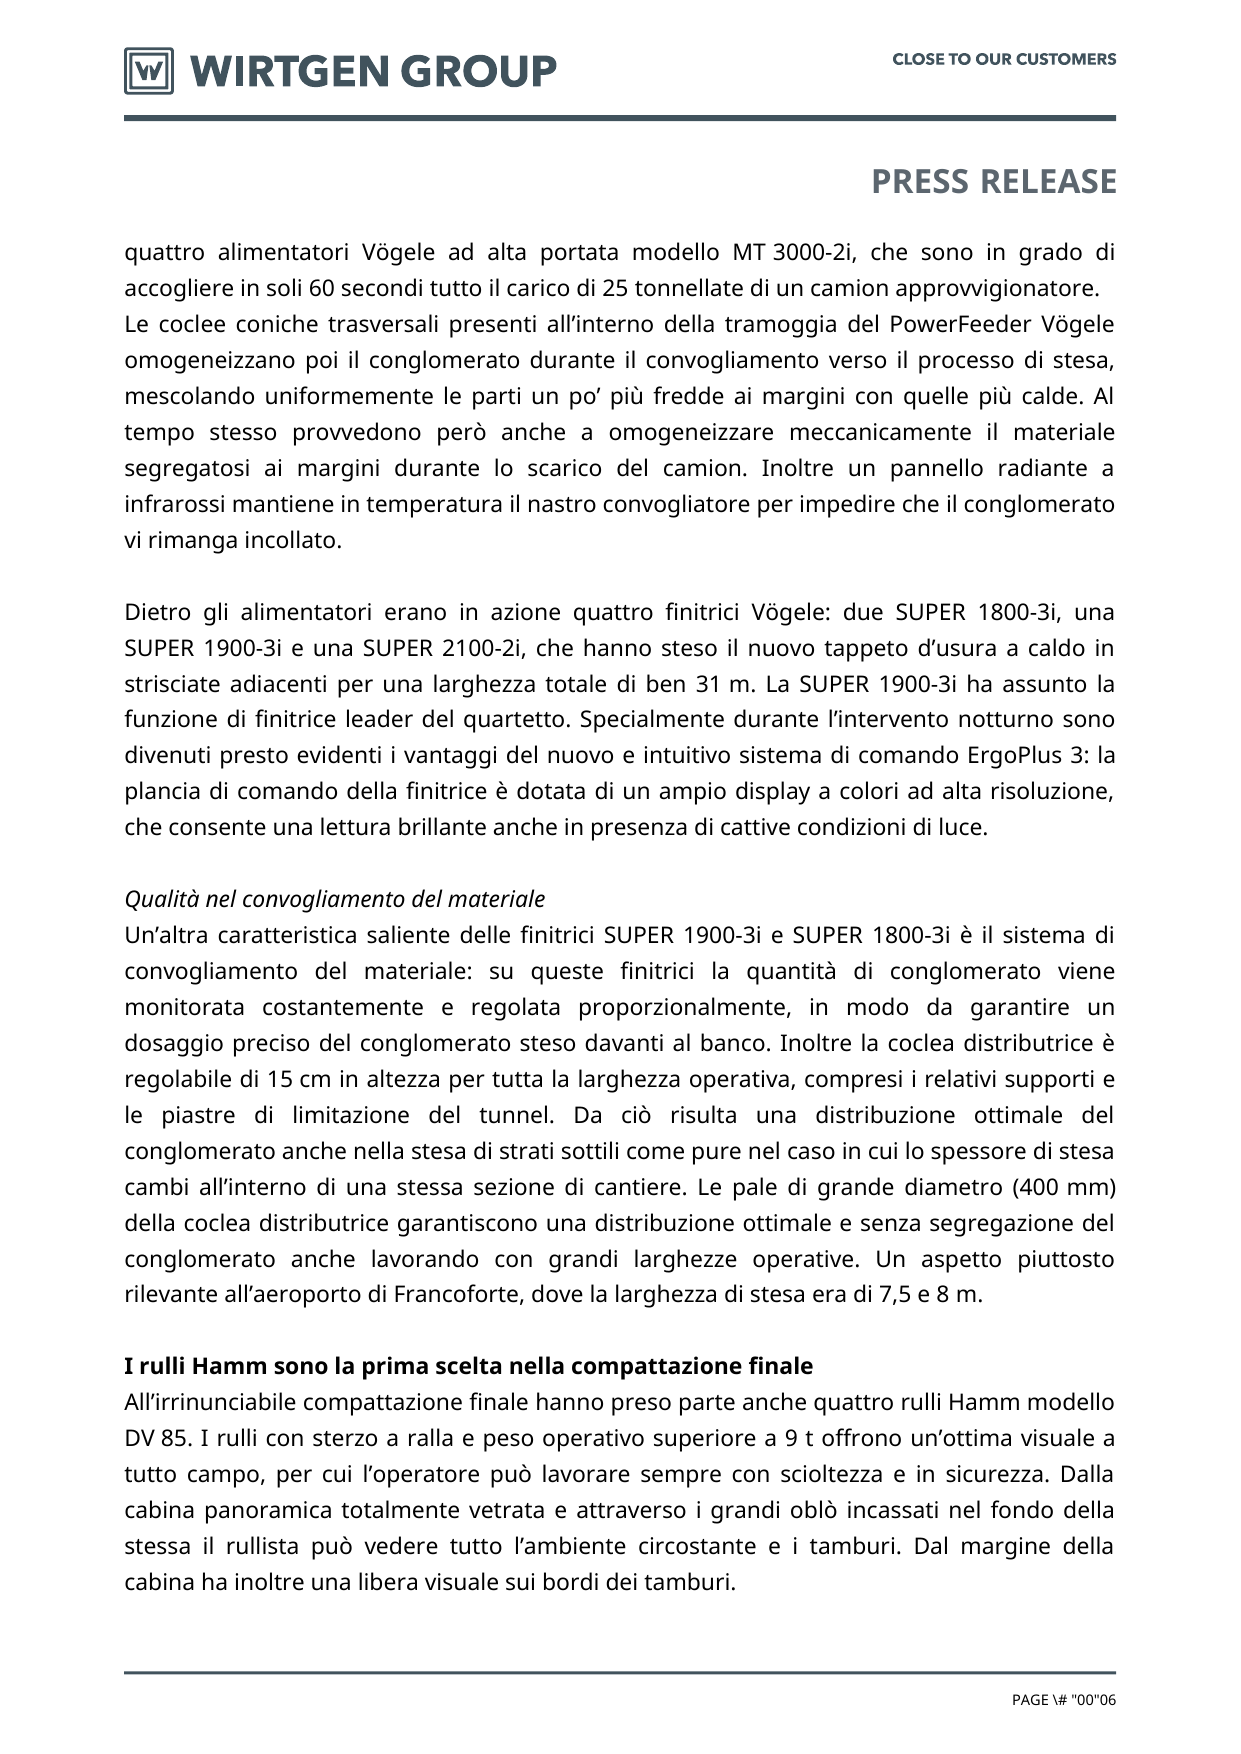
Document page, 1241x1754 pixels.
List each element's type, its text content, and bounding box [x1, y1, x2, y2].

text Qualità nel convogliamento del materiale [124, 883, 1116, 914]
text All’irrinunciabile compattazione finale hanno preso parte anche quattro rulli Hamm modello DV 85. I rulli con sterzo a ralla e peso operativo superiore a 9 t offrono un’ottima visuale a tutto campo, per cui l’operatore può lavorare sempre con scioltezza e in sicurezza. Dalla cabina panoramica totalmente vetrata e attraverso i grandi oblò incassati nel fondo della stessa il rullista può vedere tutto l’ambiente circostante e i tamburi. Dal margine della cabina ha inoltre una libera visuale sui bordi dei tamburi. [124, 1386, 1116, 1597]
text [124, 236, 1116, 303]
text Dietro gli alimentatori erano in azione quattro finitrici Vögele: due SUPER 1800-3i, una SUPER 1900-3i e una SUPER 2100-2i, che hanno steso il nuovo tappeto d’usura a caldo in strisciate adiacenti per una larghezza totale di ben 31 m. La SUPER 1900-3i ha assunto la funzione di finitrice leader del quartetto. Specialmente durante l’intervento notturno sono divenuti presto evidenti i vantaggi del nuovo e intuitivo sistema di comando ErgoPlus 3: la plancia di comando della finitrice è dotata di un ampio display a colori ad alta risoluzione, che consente una lettura brillante anche in presenza di cattive condizioni di luce. [124, 596, 1116, 842]
text I rulli Hamm sono la prima scelta nella compattazione finale [124, 1350, 1116, 1382]
text Un’altra caratteristica saliente delle finitrici SUPER 1900-3i e SUPER 1800-3i è il sistema di convogliamento del materiale: su queste finitrici la quantità di conglomerato viene monitorata costantemente e regolata proporzionalmente, in modo da garantire un dosaggio preciso del conglomerato steso davanti al banco. Inoltre la coclea distributrice è regolabile di 15 cm in altezza per tutta la larghezza operativa, compresi i relativi supporti e le piastre di limitazione del tunnel. Da ciò risulta una distribuzione ottimale del conglomerato anche nella stesa di strati sottili come pure nel caso in cui lo spessore di stesa cambi all’interno di una stessa sezione di cantiere. Le pale di grande diametro (400 mm) della coclea distributrice garantiscono una distribuzione ottimale e senza segregazione del conglomerato anche lavorando con grandi larghezze operative. Un aspetto piuttosto rilevante all’aeroporto di Francoforte, dove la larghezza di stesa era di 7,5 e 8 m. [124, 919, 1116, 1310]
text Le coclee coniche trasversali presenti all’interno della tramoggia del PowerFeeder Vögele omogeneizzano poi il conglomerato durante il convogliamento verso il processo di stesa, mescolando uniformemente le parti un po’ più fredde ai margini con quelle più calde. Al tempo stesso provvedono però anche a omogeneizzare meccanicamente il materiale segregatosi ai margini durante lo scarico del camion. Inoltre un pannello radiante a infrarossi mantiene in temperatura il nastro convogliatore per impedire che il conglomerato vi rimanga incollato. [124, 308, 1116, 555]
